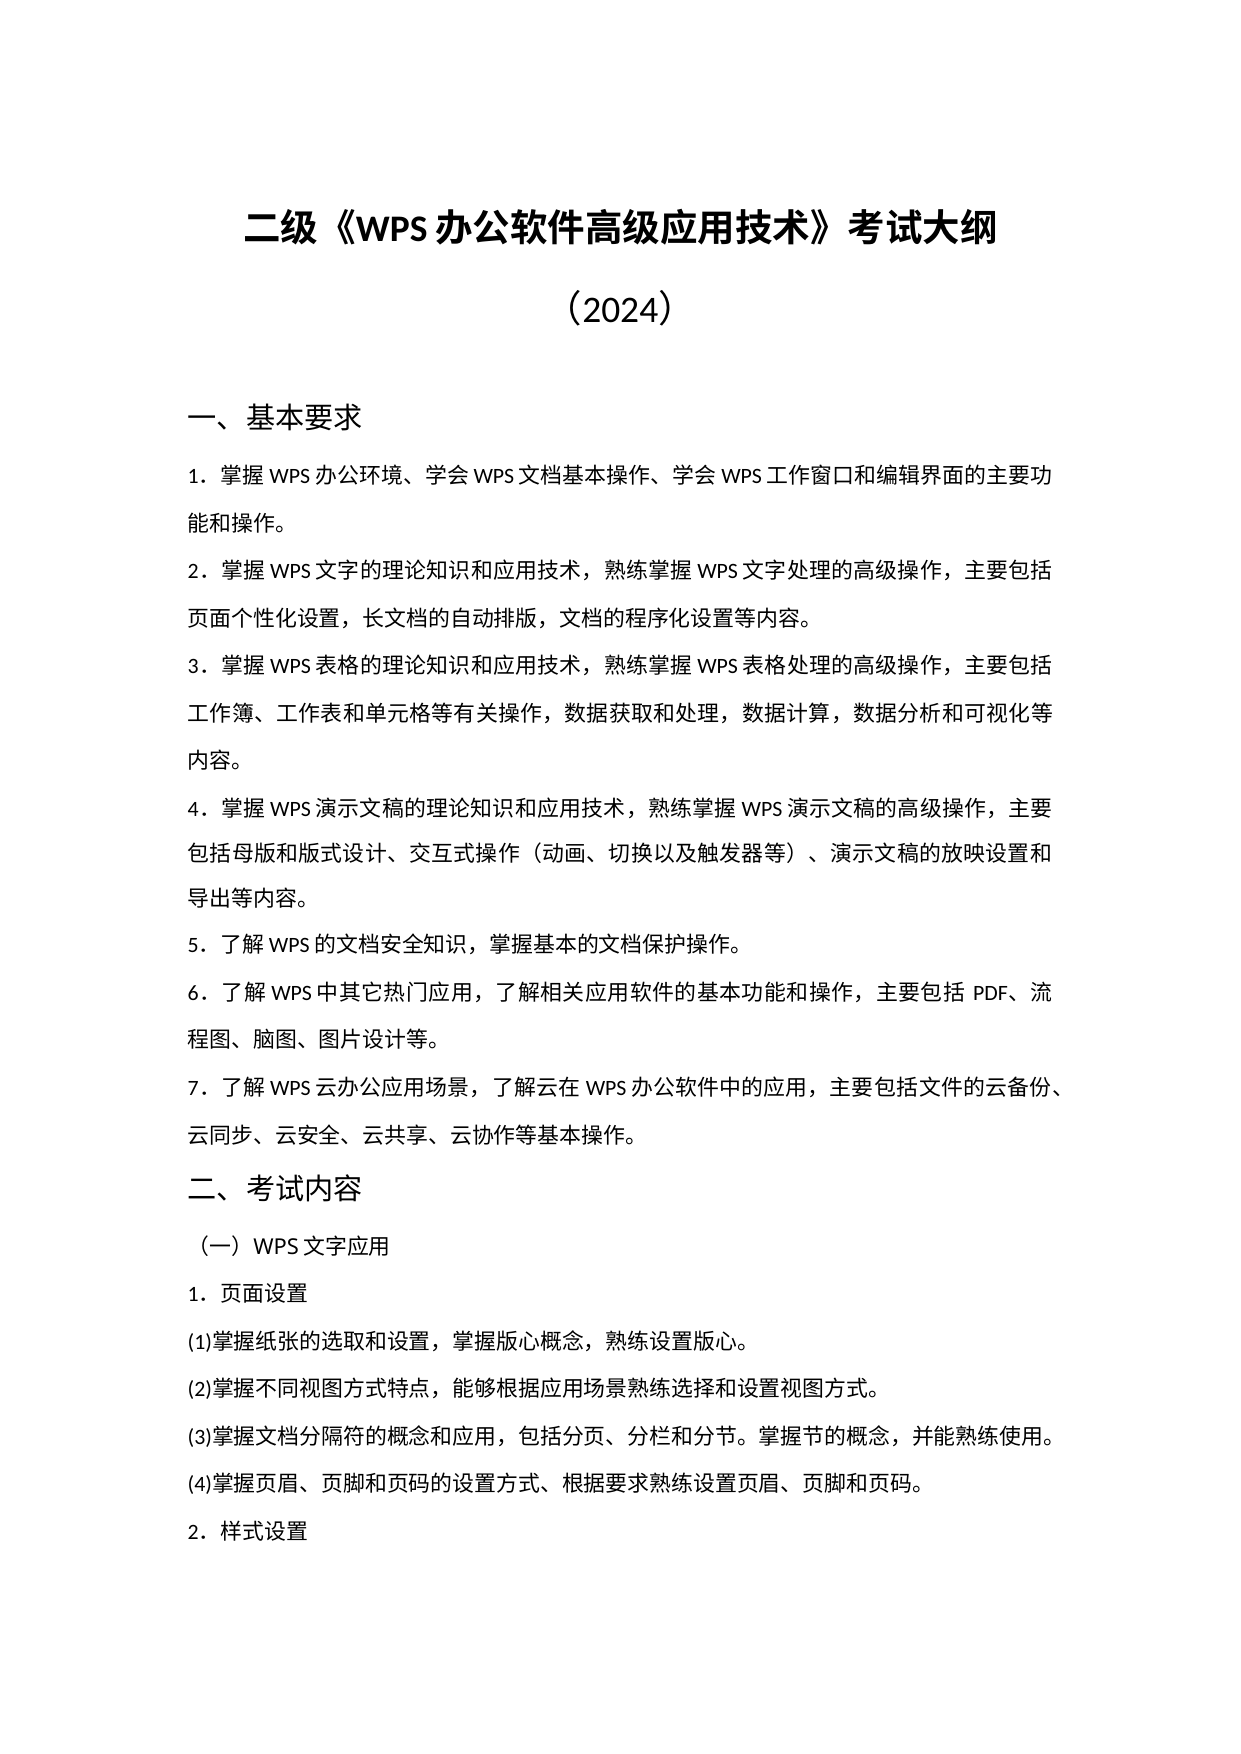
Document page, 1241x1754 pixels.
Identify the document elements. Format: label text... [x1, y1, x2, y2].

text 1．页面设置 [187, 1276, 1053, 1308]
text 1．掌握WPS 办公环境、学会WPS文档基本操作、学会WPS工作窗口和编辑界面的主要功能和操作。 [187, 458, 1053, 537]
text (1)掌握纸张的选取和设置，掌握版心概念，熟练设置版心。 [187, 1324, 1053, 1355]
text (3)掌握文档分隔符的概念和应用，包括分页、分栏和分节。掌握节的概念，并能熟练使用。 [187, 1419, 1053, 1451]
text 7．了解WPS云办公应用场景，了解云在WPS办公软件中的应用，主要包括文件的云备份、云同步、云安全、云共享、云协作等基本操作。 [187, 1070, 1053, 1149]
subtitle 一、基本要求 [187, 394, 1053, 437]
text 2．样式设置 [187, 1514, 1053, 1546]
text 4．掌握WPS演示文稿的理论知识和应用技术，熟练掌握WPS演示文稿的高级操作，主要包括母版和版式设计、交互式操作（动画、切换以及触发器等）、演示文稿的放映设置和导出等内容。 [187, 791, 1053, 912]
text 2．掌握WPS文字的理论知识和应用技术，熟练掌握WPS文字处理的高级操作，主要包括页面个性化设置，长文档的自动排版，文档的程序化设置等内容。 [187, 553, 1053, 632]
subtitle 二级《WPS办公软件高级应用技术》考试大纲（2024） [187, 197, 1053, 333]
text 5．了解WPS 的文档安全知识，掌握基本的文档保护操作。 [187, 927, 1053, 959]
text 6．了解WPS中其它热门应用，了解相关应用软件的基本功能和操作，主要包括PDF、流程图、脑图、图片设计等。 [187, 975, 1053, 1054]
text （一）WPS文字应用 [187, 1229, 1053, 1260]
text (4)掌握页眉、页脚和页码的设置方式、根据要求熟练设置页眉、页脚和页码。 [187, 1466, 1053, 1498]
text 3．掌握WPS表格的理论知识和应用技术，熟练掌握WPS表格处理的高级操作，主要包括工作簿、工作表和单元格等有关操作，数据获取和处理，数据计算，数据分析和可视化等内容。 [187, 648, 1053, 775]
text (2)掌握不同视图方式特点，能够根据应用场景熟练选择和设置视图方式。 [187, 1371, 1053, 1403]
subtitle 二、考试内容 [187, 1165, 1053, 1207]
